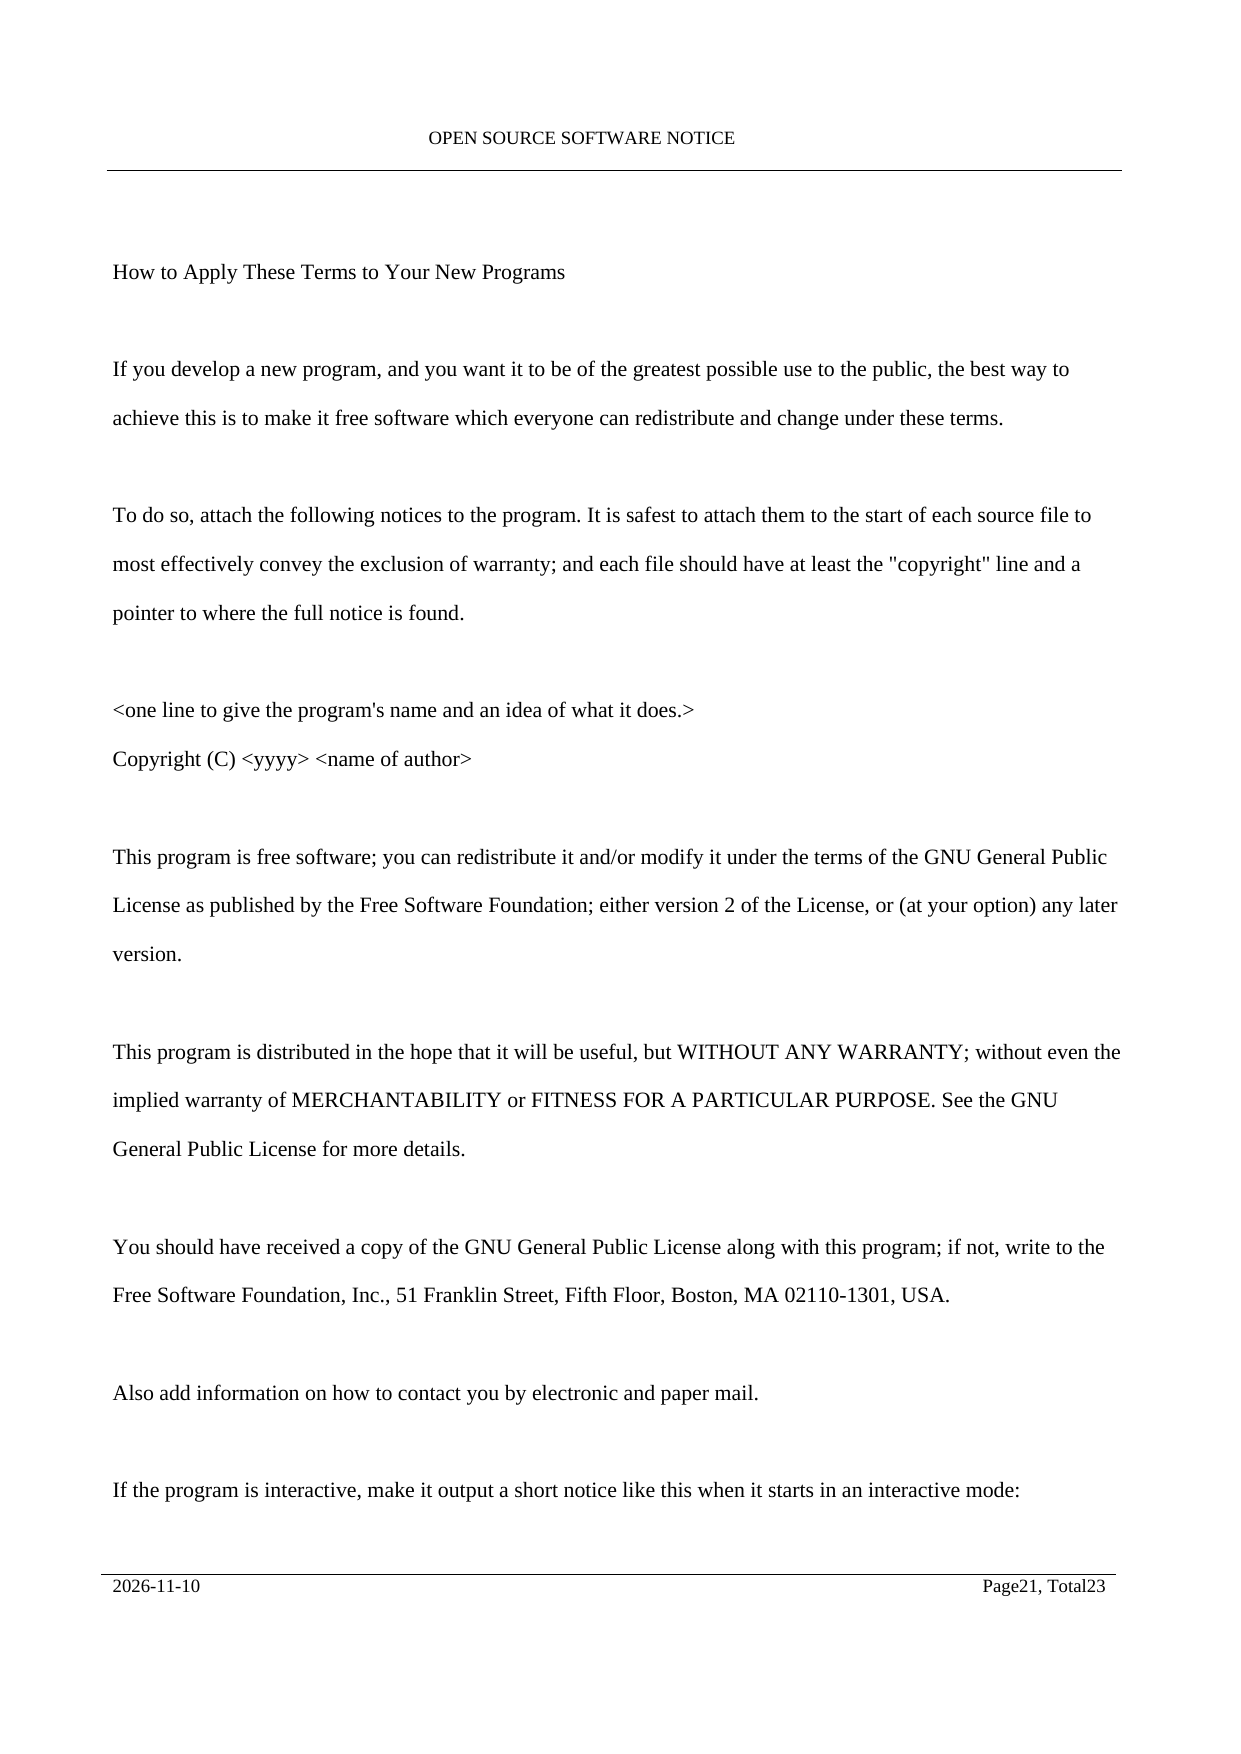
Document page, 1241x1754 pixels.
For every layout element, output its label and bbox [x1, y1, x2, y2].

text [112, 206, 1128, 1506]
